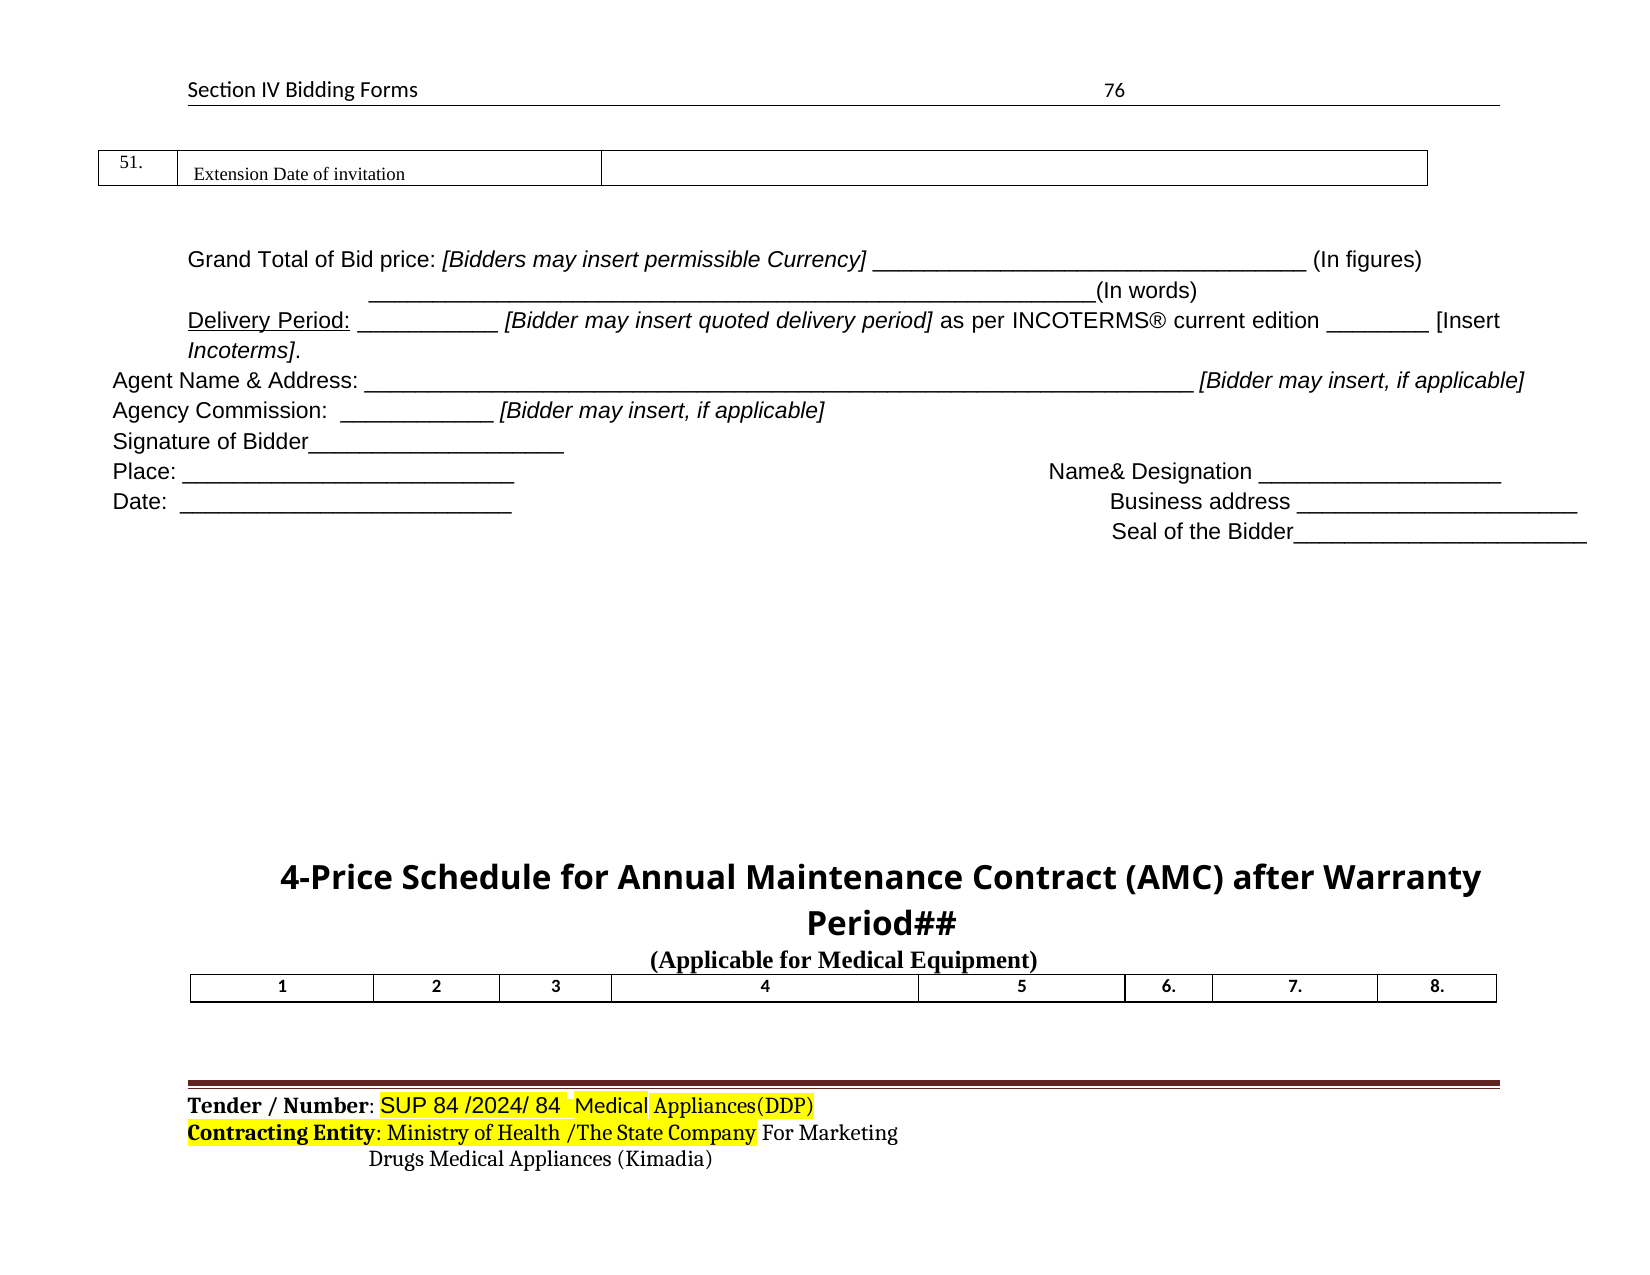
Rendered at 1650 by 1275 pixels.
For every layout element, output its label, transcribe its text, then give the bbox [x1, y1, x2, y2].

text Agent Name & Address: _________________________________________________________________ [Bidder may insert, if applicable] [112, 367, 1594, 393]
subtitle 4-Price Schedule for Annual Maintenance Contract (AMC) after Warranty Period## [262, 854, 1500, 945]
table_header 7. [1213, 975, 1377, 1001]
table_cell [99, 151, 177, 185]
text Delivery Period: ___________ [Bidder may insert quoted delivery period] as per INCOTERMS® current edition ________ [Insert Incoterms]. [187, 307, 1500, 363]
table_header 3 [500, 975, 611, 1001]
text Agency Commission: ____________ [Bidder may insert, if applicable] [112, 397, 1594, 424]
table_header 6. [1126, 975, 1212, 1001]
text _________________________________________________________(In words) [187, 277, 1500, 303]
text Seal of the Bidder_______________________ [112, 518, 1594, 544]
table_header 8. [1378, 975, 1496, 1001]
table_header 4 [612, 975, 918, 1001]
text Signature of Bidder____________________ [112, 428, 1500, 454]
table_header 2 [374, 975, 499, 1001]
table_cell [602, 151, 1427, 185]
table_header 1 [191, 975, 373, 1001]
table_cell Extension Date of invitation [178, 151, 601, 185]
text Date: __________________________ Business address ______________________ [112, 488, 1594, 514]
table_header 5 [919, 975, 1124, 1001]
text Place: __________________________ Name& Designation ___________________ [112, 458, 1594, 484]
text (Applicable for Medical Equipment) [187, 945, 1500, 974]
text Grand Total of Bid price: [Bidders may insert permissible Currency] __________________________________ (In figures) [187, 246, 1500, 273]
